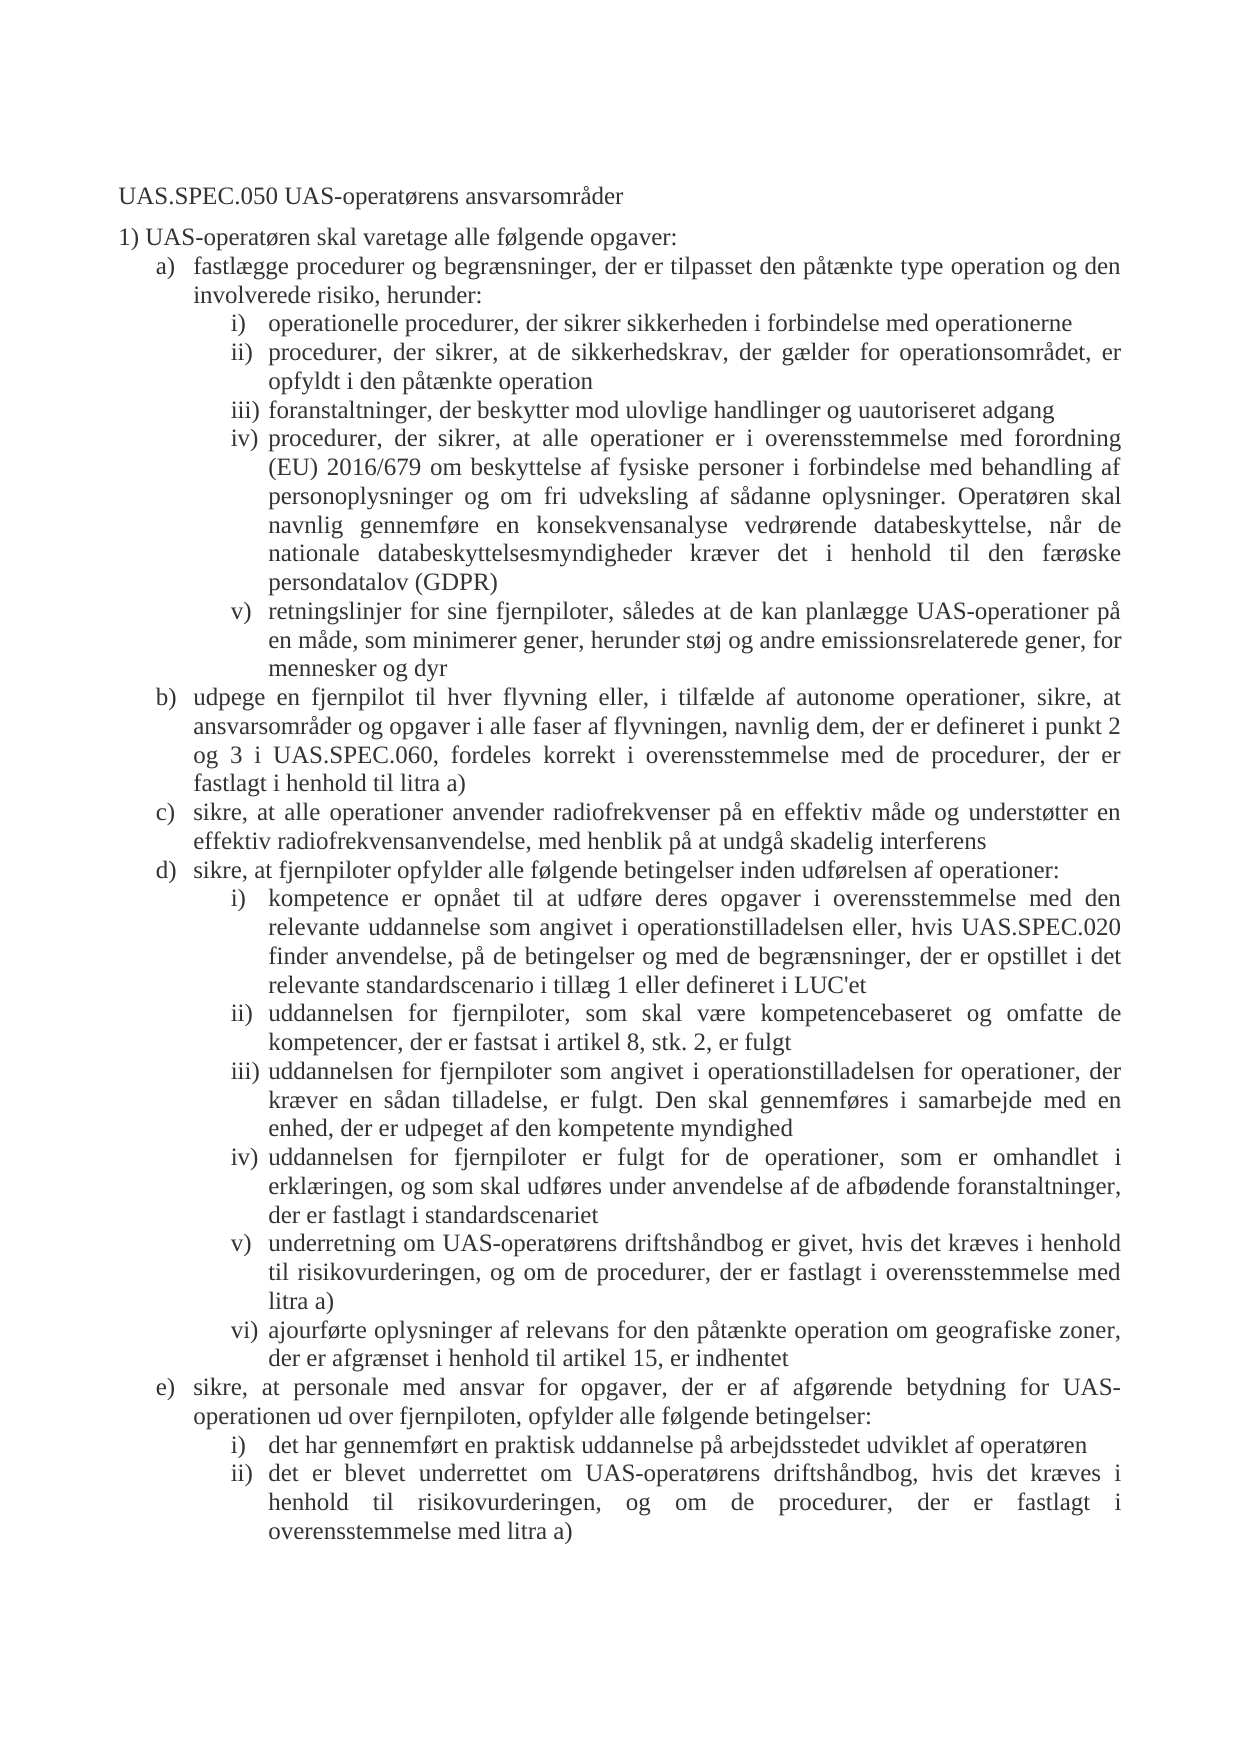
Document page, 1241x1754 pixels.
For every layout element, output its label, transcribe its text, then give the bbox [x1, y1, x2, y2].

list retningslinjer for sine fjernpiloter, således at de kan planlægge UAS-operationer på en måde, som minimerer gener, herunder støj og andre emissionsrelaterede gener, for mennesker og dyr [231, 596, 1122, 682]
list foranstaltninger, der beskytter mod ulovlige handlinger og uautoriseret adgang [231, 395, 1122, 423]
list sikre, at personale med ansvar for opgaver, der er af afgørende betydning for UAS-operationen ud over fjernpiloten, opfylder alle følgende betingelser: [156, 1372, 1122, 1430]
list procedurer, der sikrer, at de sikkerhedskrav, der gælder for operationsområdet, er opfyldt i den påtænkte operation [231, 337, 1122, 395]
list uddannelsen for fjernpiloter, som skal være kompetencebaseret og omfatte de kompetencer, der er fastsat i artikel 8, stk. 2, er fulgt [231, 998, 1122, 1056]
text 1) UAS-operatøren skal varetage alle følgende opgaver: [118, 222, 1122, 251]
list kompetence er opnået til at udføre deres opgaver i overensstemmelse med den relevante uddannelse som angivet i operationstilladelsen eller, hvis UAS.SPEC.020 finder anvendelse, på de betingelser og med de begrænsninger, der er opstillet i det relevante standardscenario i tillæg 1 eller defineret i LUC'et [231, 883, 1122, 998]
list sikre, at alle operationer anvender radiofrekvenser på en effektiv måde og understøtter en effektiv radiofrekvensanvendelse, med henblik på at undgå skadelig interferens [156, 797, 1122, 855]
list procedurer, der sikrer, at alle operationer er i overensstemmelse med forordning (EU) 2016/679 om beskyttelse af fysiske personer i forbindelse med behandling af personoplysninger og om fri udveksling af sådanne oplysninger. Operatøren skal navnlig gennemføre en konsekvensanalyse vedrørende databeskyttelse, når de nationale databeskyttelsesmyndigheder kræver det i henhold til den færøske persondatalov (GDPR) [231, 423, 1122, 596]
list uddannelsen for fjernpiloter er fulgt for de operationer, som er omhandlet i erklæringen, og som skal udføres under anvendelse af de afbødende foranstaltninger, der er fastlagt i standardscenariet [231, 1142, 1122, 1228]
list sikre, at fjernpiloter opfylder alle følgende betingelser inden udførelsen af operationer: [156, 855, 1122, 883]
list operationelle procedurer, der sikrer sikkerheden i forbindelse med operationerne [231, 308, 1122, 337]
list fastlægge procedurer og begrænsninger, der er tilpasset den påtænkte type operation og den involverede risiko, herunder: [156, 251, 1122, 308]
list udpege en fjernpilot til hver flyvning eller, i tilfælde af autonome operationer, sikre, at ansvarsområder og opgaver i alle faser af flyvningen, navnlig dem, der er defineret i punkt 2 og 3 i UAS.SPEC.060, fordeles korrekt i overensstemmelse med de procedurer, der er fastlagt i henhold til litra a) [156, 682, 1122, 797]
list ajourførte oplysninger af relevans for den påtænkte operation om geografiske zoner, der er afgrænset i henhold til artikel 15, er indhentet [231, 1315, 1122, 1372]
list det har gennemført en praktisk uddannelse på arbejdsstedet udviklet af operatøren [231, 1430, 1122, 1458]
list det er blevet underrettet om UAS-operatørens driftshåndbog, hvis det kræves i henhold til risikovurderingen, og om de procedurer, der er fastlagt i overensstemmelse med litra a) [231, 1458, 1122, 1545]
text UAS.SPEC.050 UAS-operatørens ansvarsområder [118, 177, 1122, 210]
list uddannelsen for fjernpiloter som angivet i operationstilladelsen for operationer, der kræver en sådan tilladelse, er fulgt. Den skal gennemføres i samarbejde med en enhed, der er udpeget af den kompetente myndighed [231, 1056, 1122, 1142]
list underretning om UAS-operatørens driftshåndbog er givet, hvis det kræves i henhold til risikovurderingen, og om de procedurer, der er fastlagt i overensstemmelse med litra a) [231, 1228, 1122, 1315]
